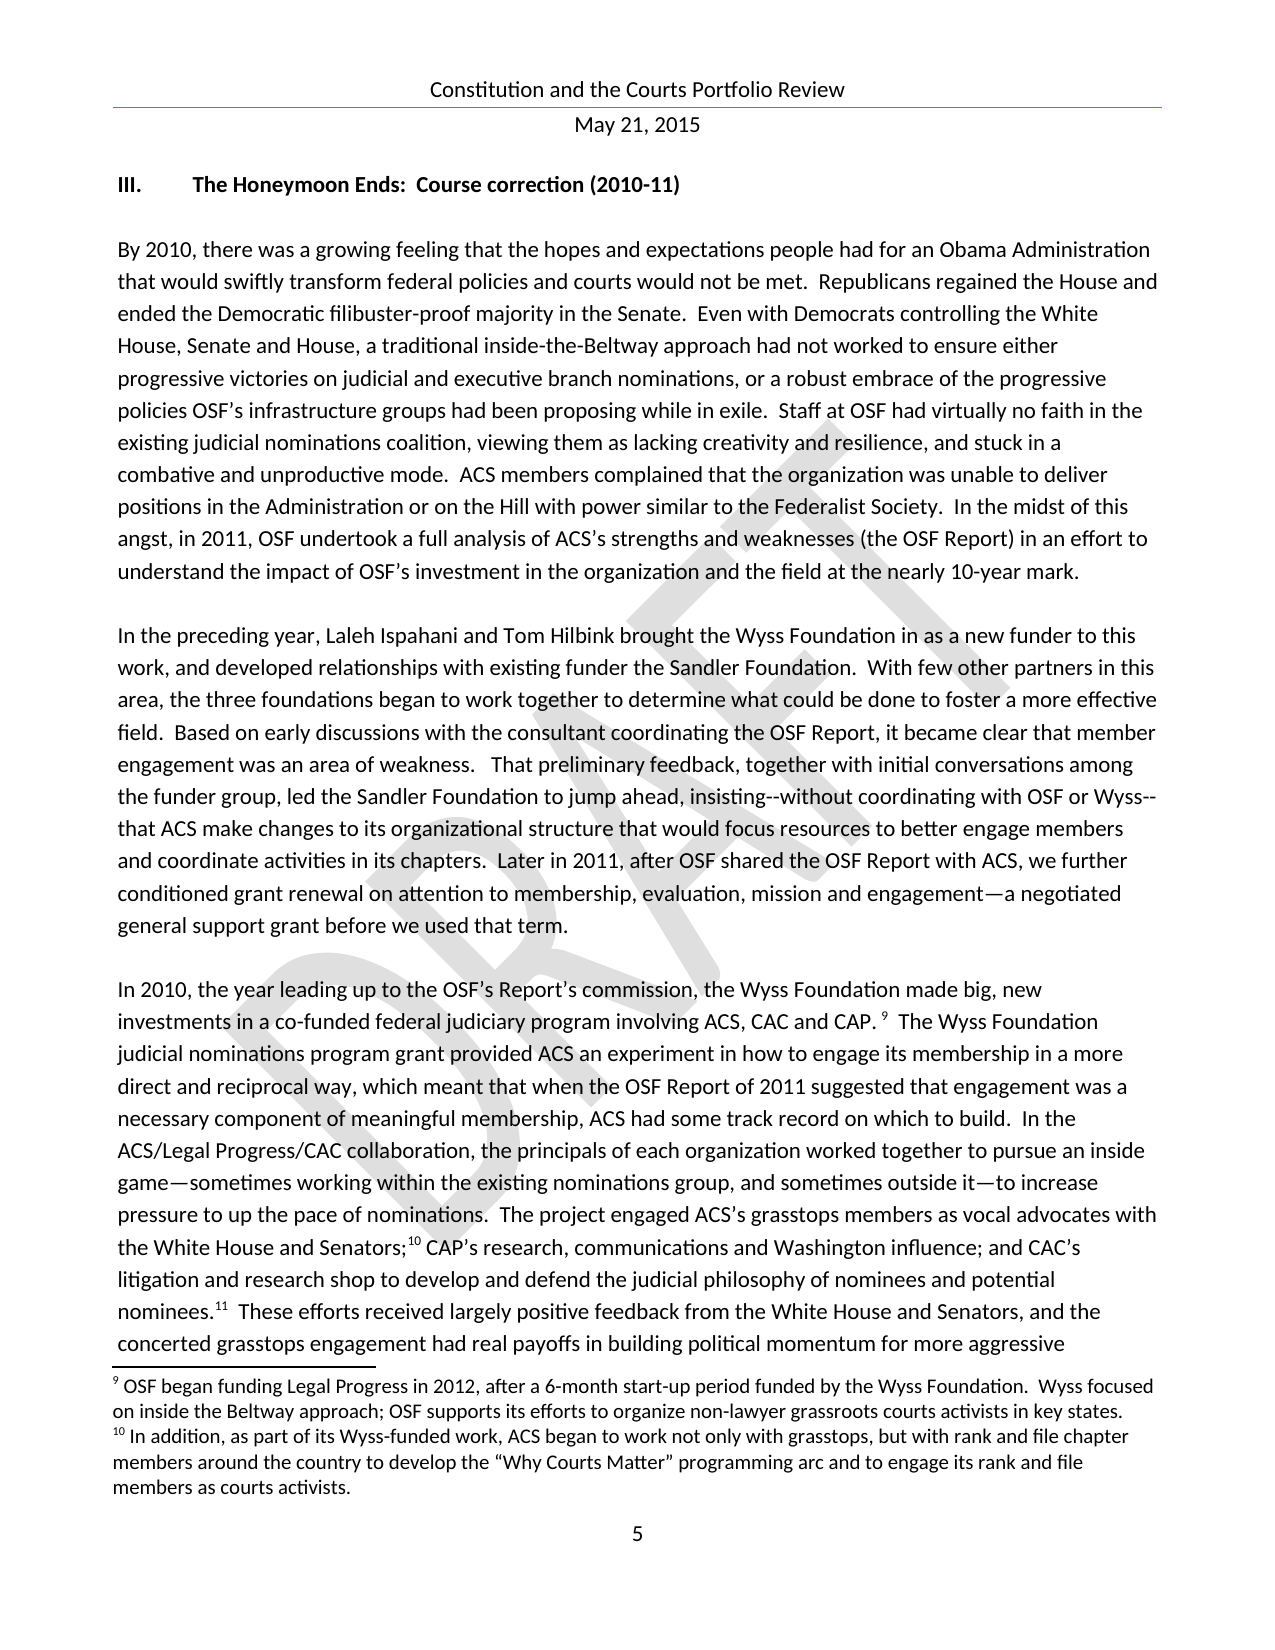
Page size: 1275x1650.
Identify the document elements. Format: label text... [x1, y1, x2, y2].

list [117, 975, 1162, 1357]
list By 2010, there was a growing feeling that the hopes and expectations people had for an Obama Administration that would swiftly transform federal policies and courts would not be met. Republicans regained the House and ended the Democratic filibuster-proof majority in the Senate. Even with Democrats controlling the White House, Senate and House, a traditional inside-the-Beltway approach had not worked to ensure either progressive victories on judicial and executive branch nominations, or a robust embrace of the progressive policies OSF’s infrastructure groups had been proposing while in exile. Staff at OSF had virtually no faith in the existing judicial nominations coalition, viewing them as lacking creativity and resilience, and stuck in a combative and unproductive mode. ACS members complained that the organization was unable to deliver positions in the Administration or on the Hill with power similar to the Federalist Society. In the midst of this angst, in 2011, OSF undertook a full analysis of ACS’s strengths and weaknesses (the OSF Report) in an effort to understand the impact of OSF’s investment in the organization and the field at the nearly 10-year mark. [117, 235, 1162, 585]
list In the preceding year, Laleh Ispahani and Tom Hilbink brought the Wyss Foundation in as a new funder to this work, and developed relationships with existing funder the Sandler Foundation. With few other partners in this area, the three foundations began to work together to determine what could be done to foster a more effective field. Based on early discussions with the consultant coordinating the OSF Report, it became clear that member engagement was an area of weakness. That preliminary feedback, together with initial conversations among the funder group, led the Sandler Foundation to jump ahead, insisting--without coordinating with OSF or Wyss--that ACS make changes to its organizational structure that would focus resources to better engage members and coordinate activities in its chapters. Later in 2011, after OSF shared the OSF Report with ACS, we further conditioned grant renewal on attention to membership, evaluation, mission and engagement—a negotiated general support grant before we used that term. [117, 621, 1162, 939]
list The Honeymoon Ends: Course correction (2010-11) [117, 171, 1162, 198]
